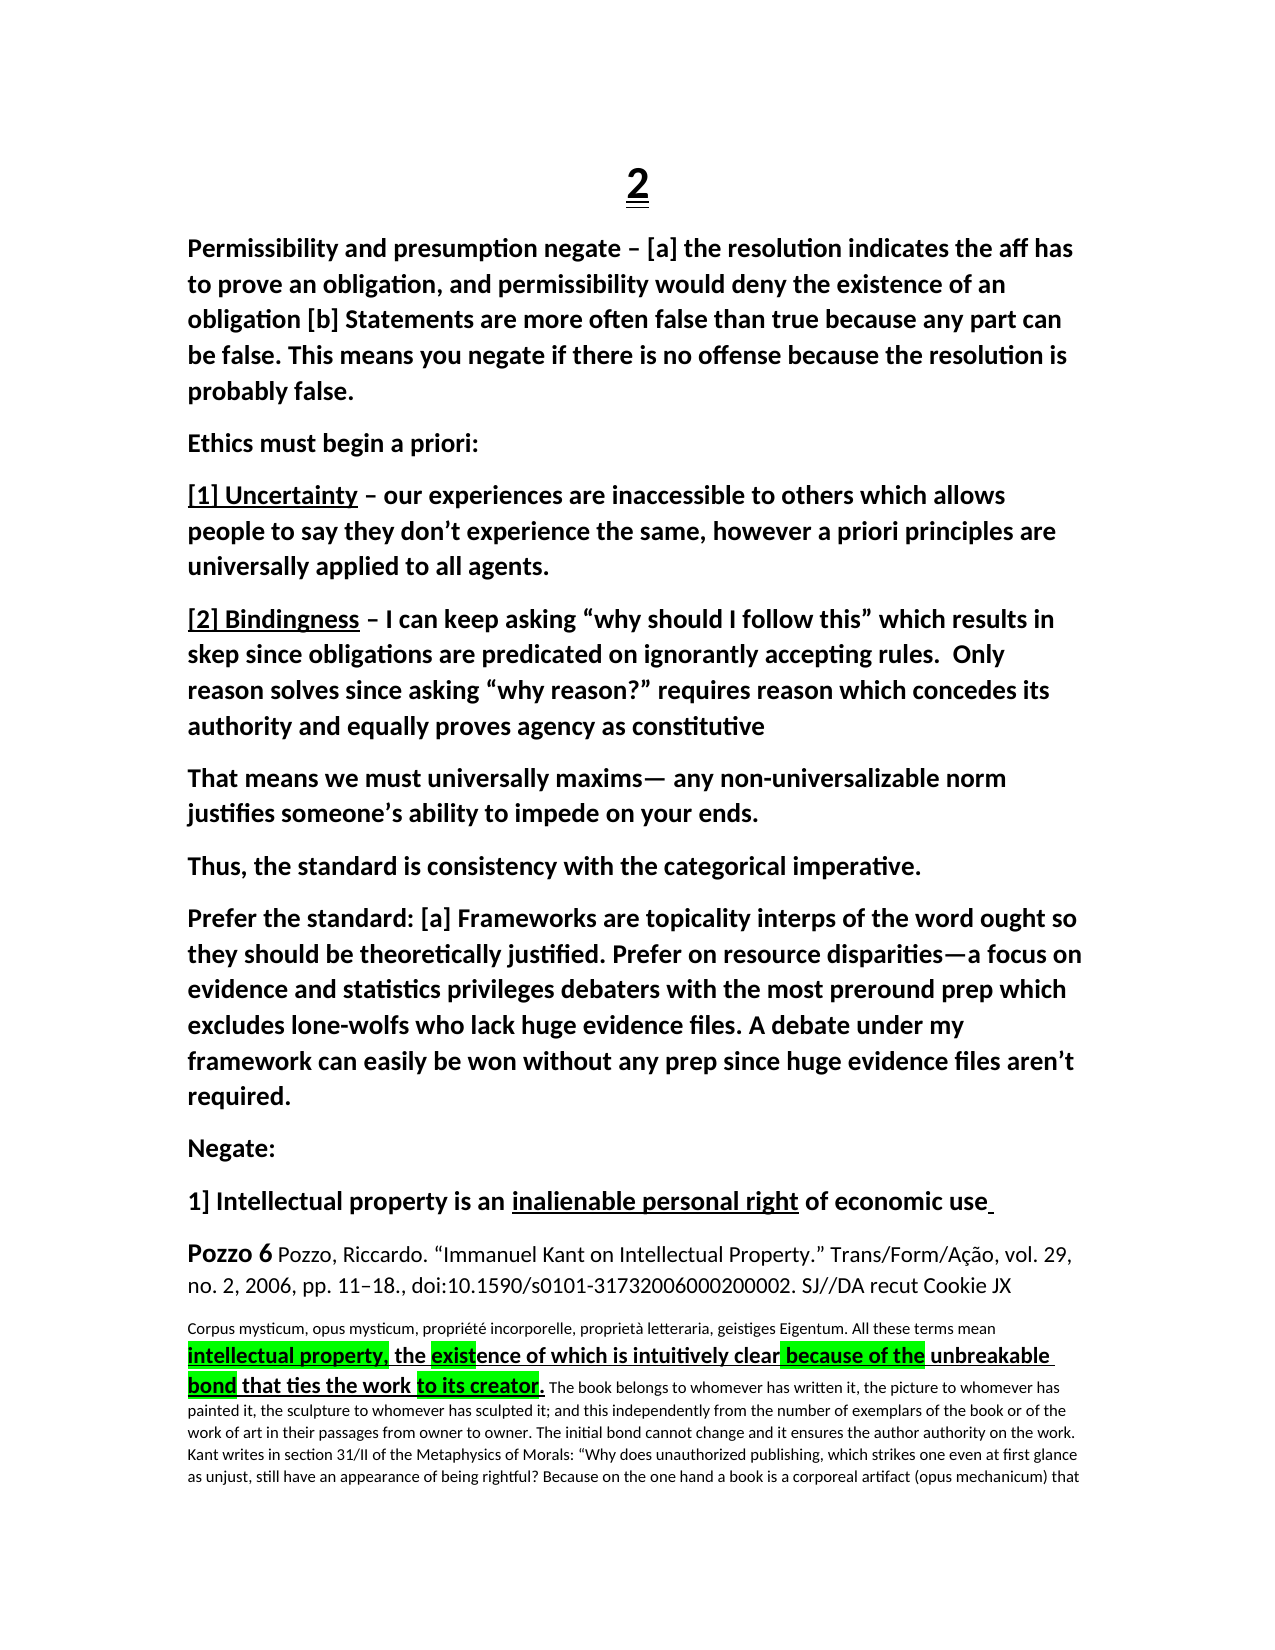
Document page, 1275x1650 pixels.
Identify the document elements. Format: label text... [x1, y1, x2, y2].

subtitle Prefer the standard: [a] Frameworks are topicality interps of the word ought so they should be theoretically justified. Prefer on resource disparities—a focus on evidence and statistics privileges debaters with the most preround prep which excludes lone-wolfs who lack huge evidence files. A debate under my framework can easily be won without any prep since huge evidence files aren’t required. [187, 901, 1087, 1112]
subtitle [2] Bindingness – I can keep asking “why should I follow this” which results in skep since obligations are predicated on ignorantly accepting rules. Only reason solves since asking “why reason?” requires reason which concedes its authority and equally proves agency as constitutive [187, 602, 1087, 742]
subtitle Ethics must begin a priori: [187, 426, 1087, 459]
subtitle Thus, the standard is consistency with the categorical imperative. [187, 849, 1087, 882]
text Pozzo 6 Pozzo, Riccardo. “Immanuel Kant on Intellectual Property.” Trans/Form/Ação, vol. 29, no. 2, 2006, pp. 11–18., doi:10.1590/s0101-31732006000200002. SJ//DA recut Cookie JX [187, 1236, 1087, 1299]
subtitle 2 [187, 154, 1087, 210]
subtitle That means we must universally maxims— any non-universalizable norm justifies someone’s ability to impede on your ends. [187, 761, 1087, 829]
subtitle 1] Intellectual property is an inalienable personal right of economic use [187, 1184, 1087, 1217]
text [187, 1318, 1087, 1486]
subtitle Permissibility and presumption negate – [a] the resolution indicates the aff has to prove an obligation, and permissibility would deny the existence of an obligation [b] Statements are more often false than true because any part can be false. This means you negate if there is no offense because the resolution is probably false. [187, 231, 1087, 407]
subtitle Negate: [187, 1132, 1087, 1164]
subtitle [1] Uncertainty – our experiences are inaccessible to others which allows people to say they don’t experience the same, however a priori principles are universally applied to all agents. [187, 478, 1087, 582]
